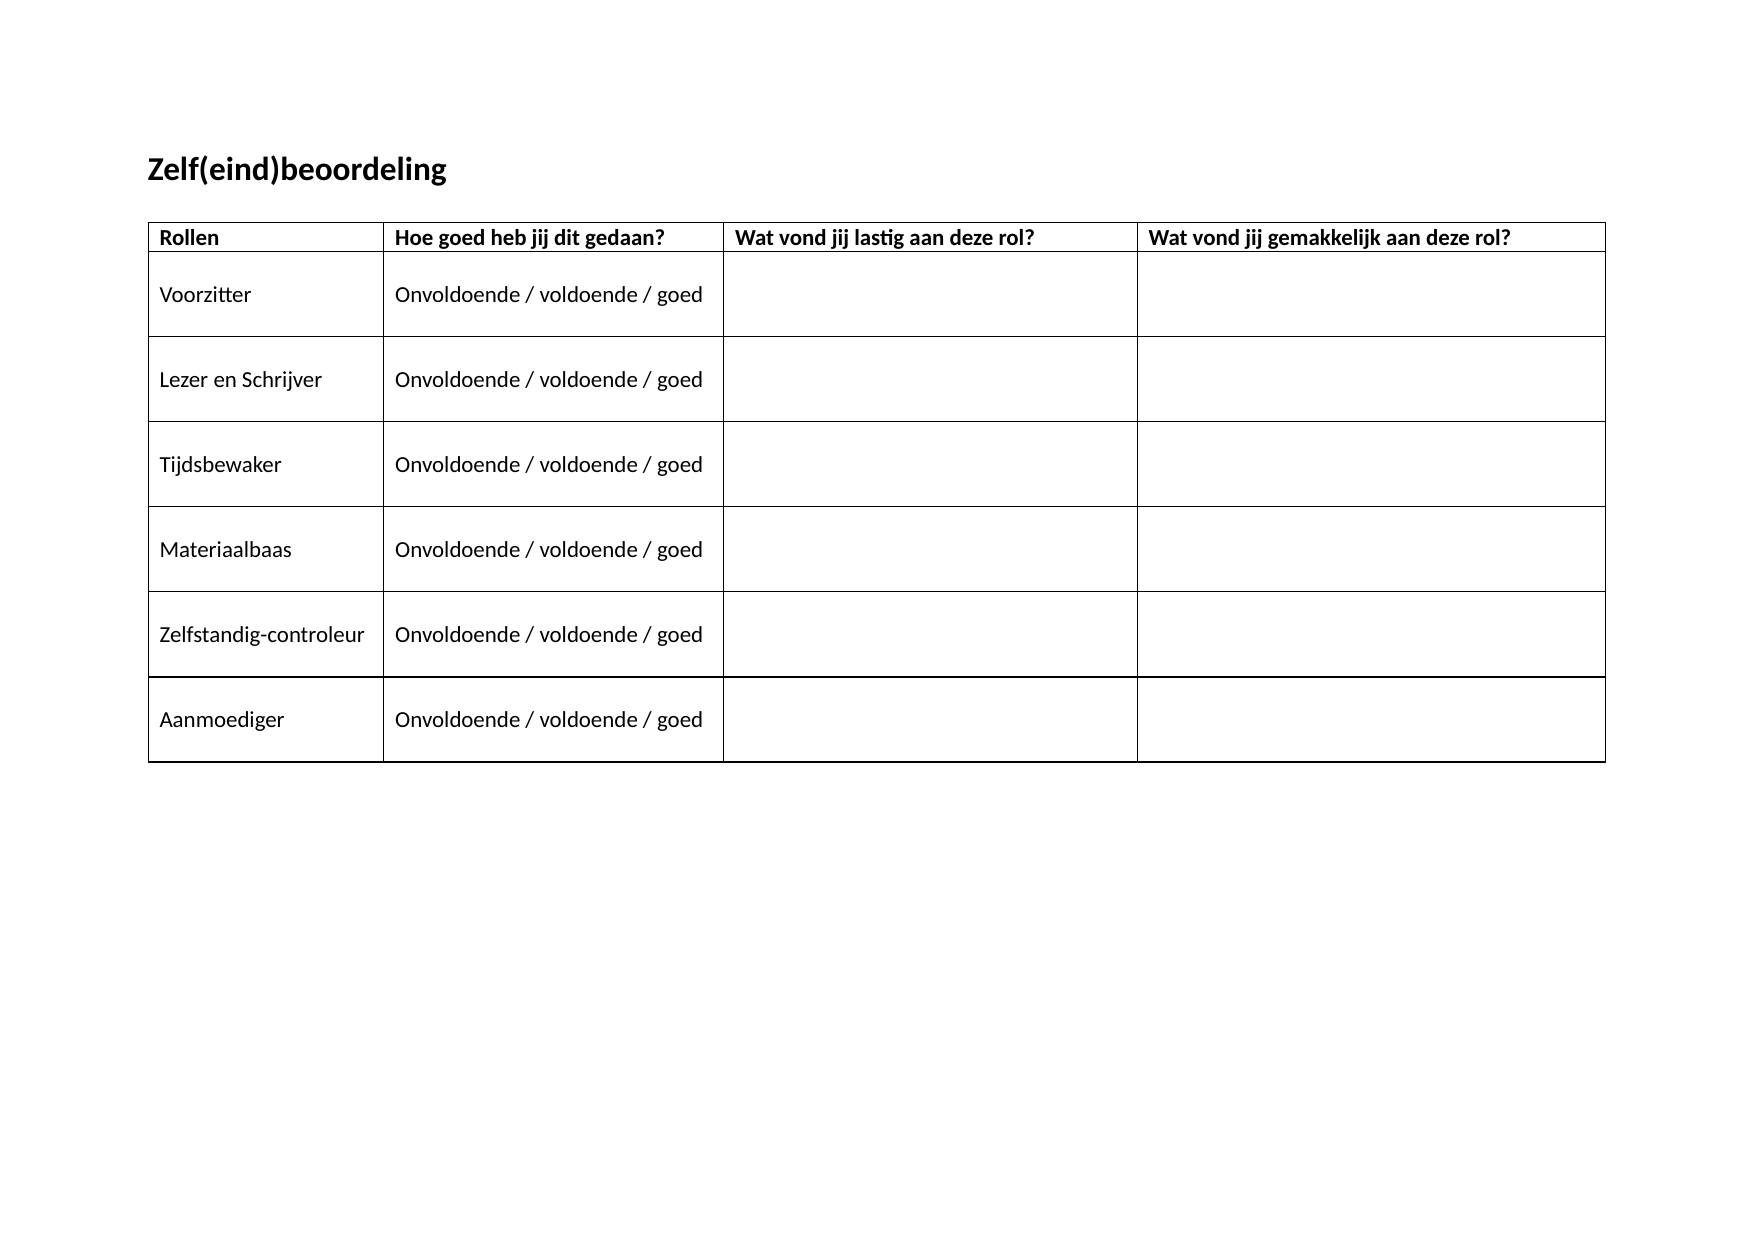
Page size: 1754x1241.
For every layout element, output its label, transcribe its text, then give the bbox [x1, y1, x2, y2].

table_cell [724, 422, 1137, 506]
table_header Rollen [149, 223, 383, 251]
text Zelf(eind)beoordeling [148, 148, 1606, 188]
table_cell [724, 507, 1137, 591]
table_cell [1138, 678, 1605, 761]
table_cell Onvoldoende / voldoende / goed [384, 592, 723, 676]
table_cell Voorzitter [149, 252, 383, 336]
table_cell [1138, 252, 1605, 336]
table_cell [1138, 507, 1605, 591]
table_cell [724, 592, 1137, 676]
table_cell Lezer en Schrijver [149, 337, 383, 421]
table_cell [724, 252, 1137, 336]
table_header Hoe goed heb jij dit gedaan? [384, 223, 723, 251]
table_cell Onvoldoende / voldoende / goed [384, 422, 723, 506]
table_cell Zelfstandig-controleur [149, 592, 383, 676]
table_cell Aanmoediger [149, 678, 383, 761]
table_cell Materiaalbaas [149, 507, 383, 591]
table_cell Onvoldoende / voldoende / goed [384, 507, 723, 591]
table_cell [724, 678, 1137, 761]
table_header Wat vond jij lastig aan deze rol? [724, 223, 1137, 251]
table_cell Onvoldoende / voldoende / goed [384, 252, 723, 336]
table_cell [1138, 337, 1605, 421]
table_cell [1138, 592, 1605, 676]
table_header Wat vond jij gemakkelijk aan deze rol? [1138, 223, 1605, 251]
table_cell Tijdsbewaker [149, 422, 383, 506]
table_cell Onvoldoende / voldoende / goed [384, 337, 723, 421]
table_cell Onvoldoende / voldoende / goed [384, 678, 723, 761]
table_cell [1138, 422, 1605, 506]
table_cell [724, 337, 1137, 421]
